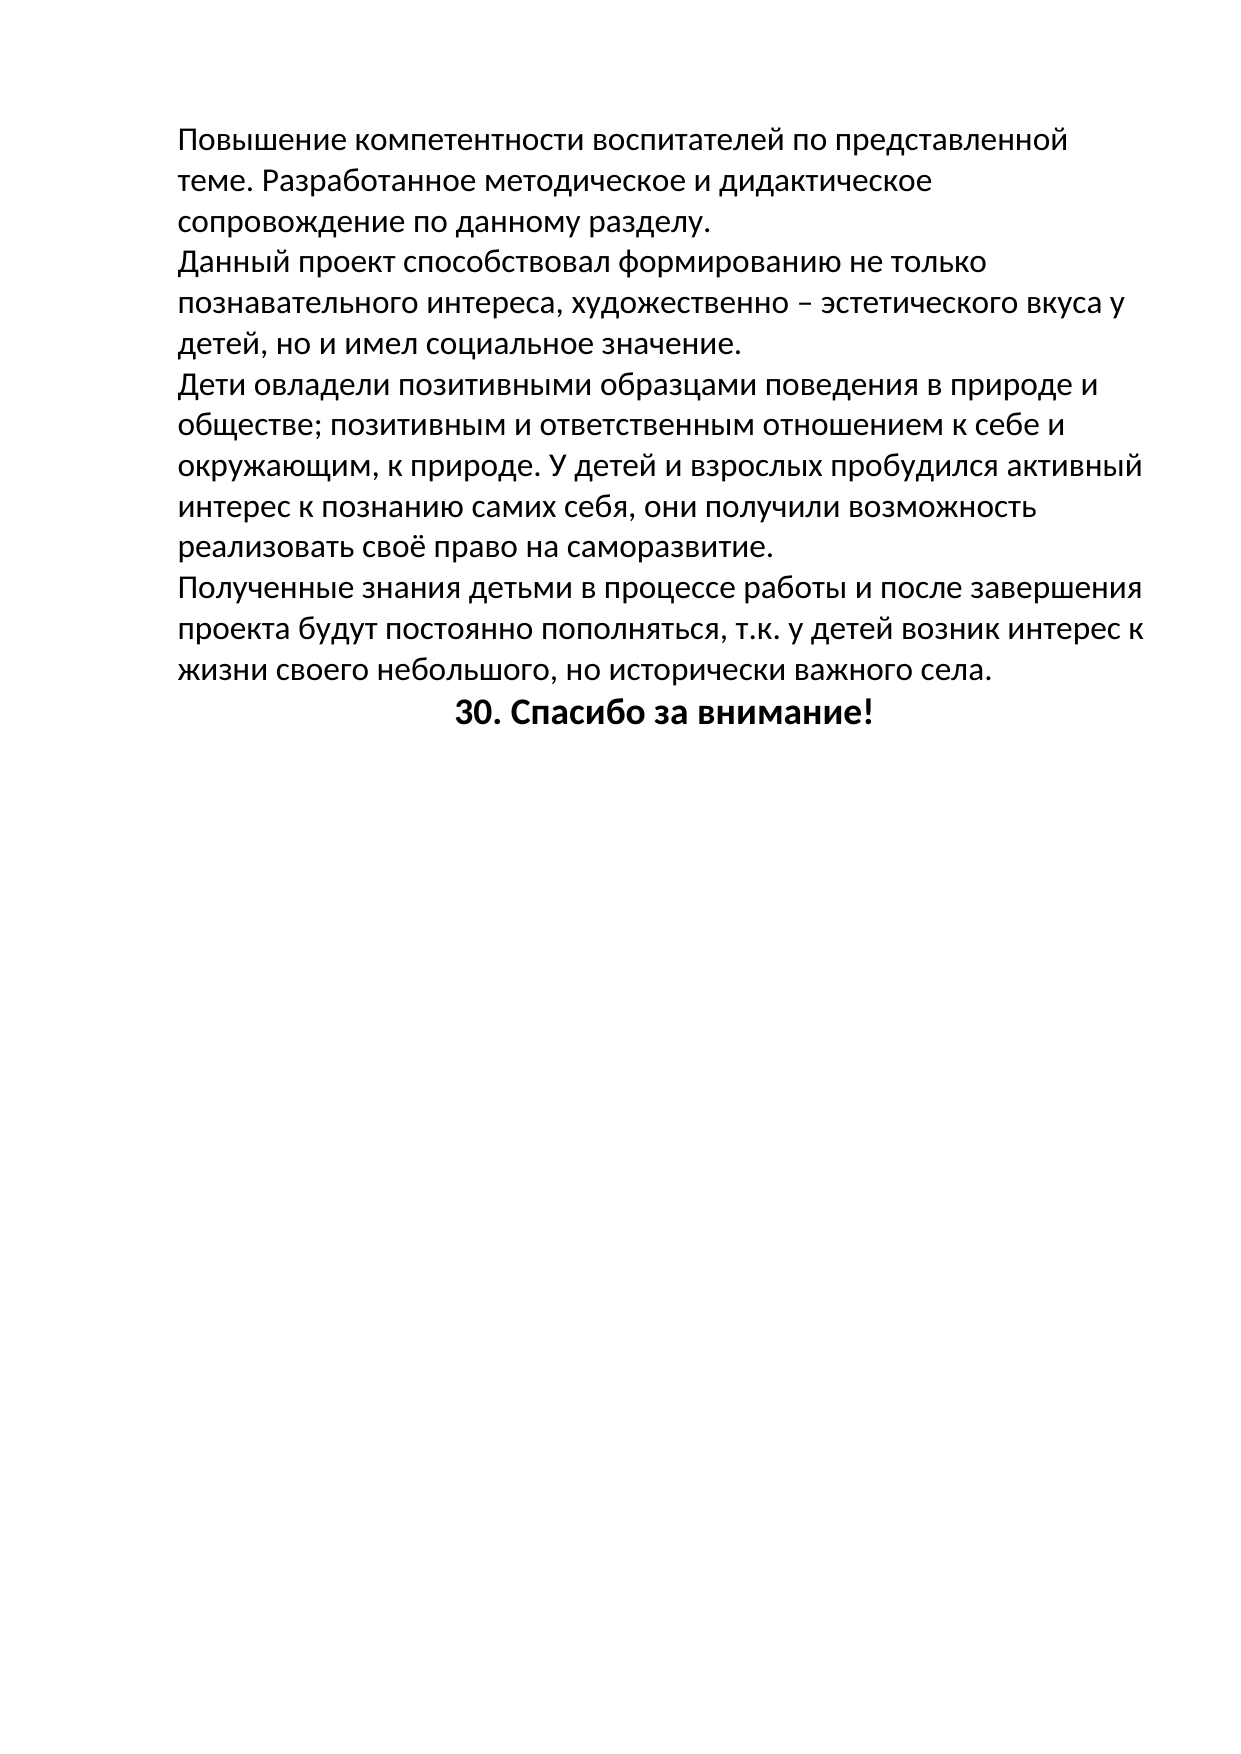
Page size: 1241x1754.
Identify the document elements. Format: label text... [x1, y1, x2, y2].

text Данный проект способствовал формированию не только познавательного интереса, художественно – эстетического вкуса у детей, но и имел социальное значение. [177, 240, 1152, 362]
text 30. Спасибо за внимание! [177, 688, 1152, 734]
text Полученные знания детьми в процессе работы и после завершения проекта будут постоянно пополняться, т.к. у детей возник интерес к жизни своего небольшого, но исторически важного села. [177, 566, 1152, 688]
text Повышение компетентности воспитателей по представленной теме. Разработанное методическое и дидактическое сопровождение по данному разделу. [177, 118, 1152, 240]
text Дети овладели позитивными образцами поведения в природе и обществе; позитивным и ответственным отношением к себе и окружающим, к природе. У детей и взрослых пробудился активный интерес к познанию самих себя, они получили возможность реализовать своё право на саморазвитие. [177, 362, 1152, 566]
